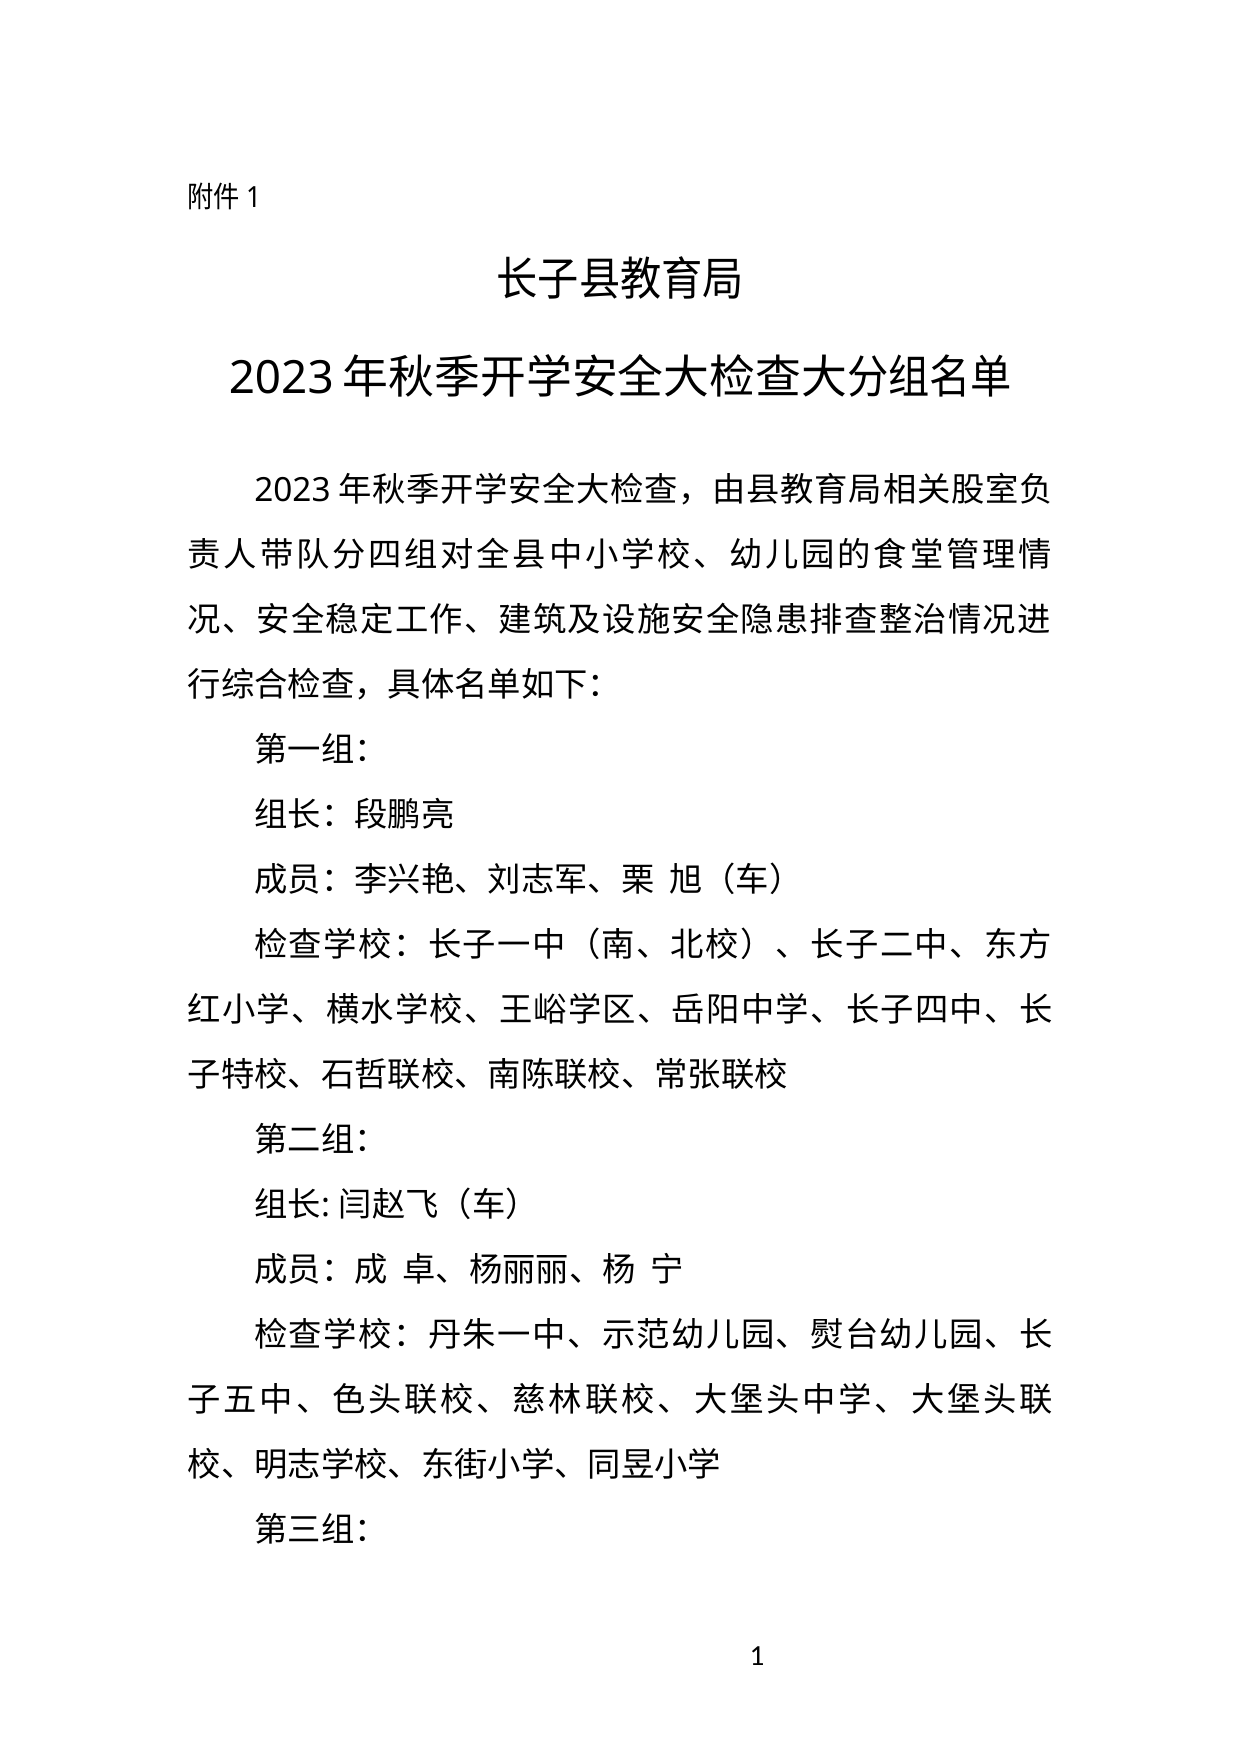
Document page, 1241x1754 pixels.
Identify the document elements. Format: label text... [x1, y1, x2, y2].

text 2023年秋季开学安全大检查，由县教育局相关股室负责人带队分四组对全县中小学校、幼儿园的食堂管理情况、安全稳定工作、建筑及设施安全隐患排查整治情况进行综合检查，具体名单如下： [187, 454, 1053, 714]
text 第三组： [187, 1494, 1053, 1559]
text 组长: 闫赵飞（车） [187, 1169, 1053, 1234]
text 第二组： [187, 1104, 1053, 1169]
text 附件1 [187, 162, 1053, 227]
text 长子县教育局 [187, 227, 1053, 324]
text 检查学校：丹朱一中、示范幼儿园、熨台幼儿园、长子五中、色头联校、慈林联校、大堡头中学、大堡头联校、明志学校、东街小学、同昱小学 [187, 1299, 1053, 1494]
text 2023年秋季开学安全大检查大分组名单 [187, 324, 1053, 422]
text 成员：成 卓、杨丽丽、杨 宁 [187, 1234, 1053, 1299]
text 检查学校：长子一中（南、北校）、长子二中、东方红小学、横水学校、王峪学区、岳阳中学、长子四中、长子特校、石哲联校、南陈联校、常张联校 [187, 909, 1053, 1104]
text 第一组： [187, 714, 1053, 779]
text 成员：李兴艳、刘志军、栗 旭（车） [187, 844, 1053, 909]
text 组长：段鹏亮 [187, 779, 1053, 844]
